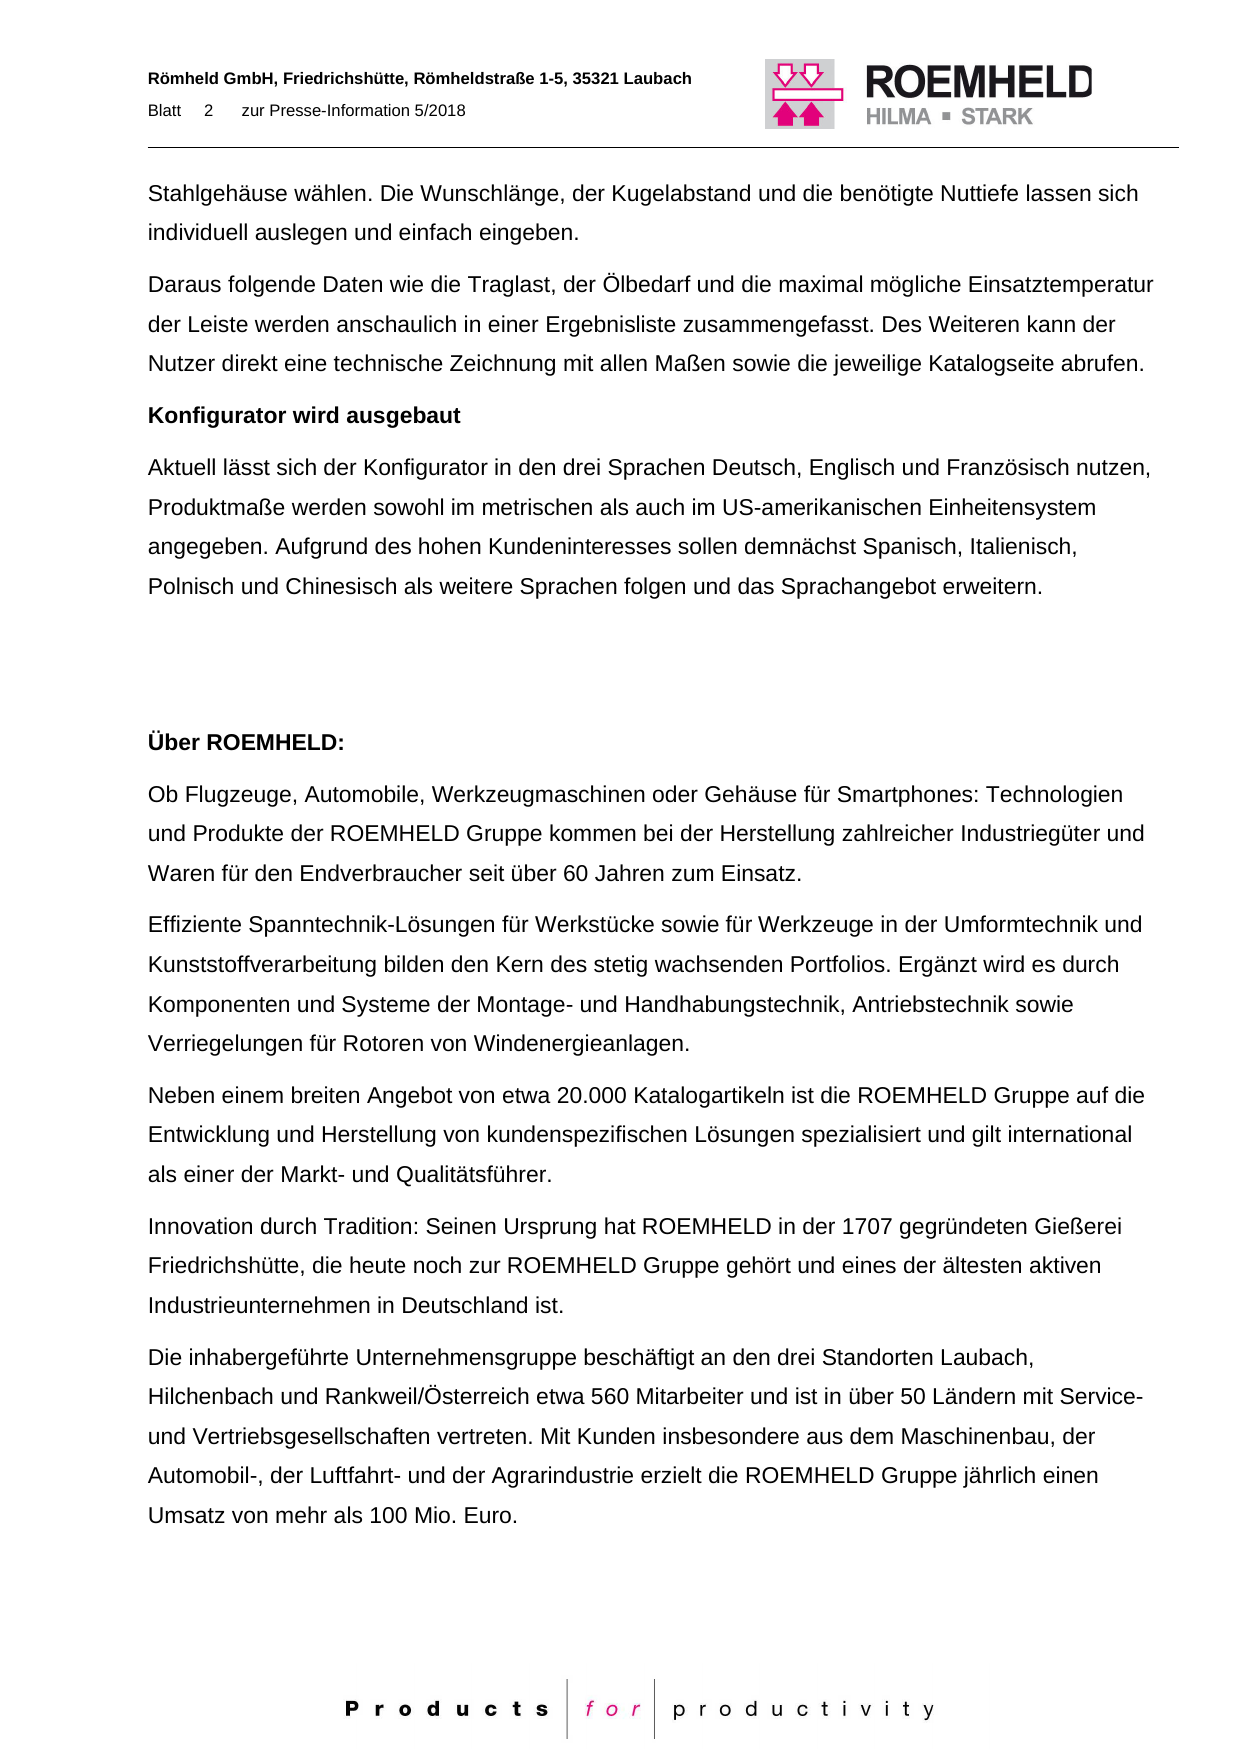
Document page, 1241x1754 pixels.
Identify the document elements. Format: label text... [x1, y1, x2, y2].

picture [763, 59, 1092, 128]
text Konfigurator wird ausgebaut [148, 402, 1162, 428]
picture [299, 1663, 990, 1749]
text Aktuell lässt sich der Konfigurator in den drei Sprachen Deutsch, Englisch und Französisch nutzen, Produktmaße werden sowohl im metrischen als auch im US-amerikanischen Einheitensystem angegeben. Aufgrund des hohen Kundeninteresses sollen demnächst Spanisch, Italienisch, Polnisch und Chinesisch als weitere Sprachen folgen und das Sprachangebot erweitern. [148, 454, 1162, 599]
text Innovation durch Tradition: Seinen Ursprung hat ROEMHELD in der 1707 gegründeten Gießerei Friedrichshütte, die heute noch zur ROEMHELD Gruppe gehört und eines der ältesten aktiven Industrieunternehmen in Deutschland ist. [148, 1213, 1162, 1318]
text Über ROEMHELD: [148, 728, 1162, 755]
text Neben einem breiten Angebot von etwa 20.000 Katalogartikeln ist die ROEMHELD Gruppe auf die Entwicklung und Herstellung von kundenspezifischen Lösungen spezialisiert und gilt international als einer der Markt- und Qualitätsführer. [148, 1082, 1162, 1187]
text Die inhabergeführte Unternehmensgruppe beschäftigt an den drei Standorten Laubach, Hilchenbach und Rankweil/Österreich etwa 560 Mitarbeiter und ist in über 50 Ländern mit Service- und Vertriebsgesellschaften vertreten. Mit Kunden insbesondere aus dem Maschinenbau, der Automobil-, der Luftfahrt- und der Agrarindustrie erzielt die ROEMHELD Gruppe jährlich einen Umsatz von mehr als 100 Mio. Euro. [148, 1344, 1162, 1528]
text Daraus folgende Daten wie die Traglast, der Ölbedarf und die maximal mögliche Einsatztemperatur der Leiste werden anschaulich in einer Ergebnisliste zusammengefasst. Des Weiteren kann der Nutzer direkt eine technische Zeichnung mit allen Maßen sowie die jeweilige Katalogseite abrufen. [148, 271, 1162, 377]
text Ob Flugzeuge, Automobile, Werkzeugmaschinen oder Gehäuse für Smartphones: Technologien und Produkte der ROEMHELD Gruppe kommen bei der Herstellung zahlreicher Industriegüter und Waren für den Endverbraucher seit über 60 Jahren zum Einsatz. [148, 781, 1162, 886]
text Effiziente Spanntechnik-Lösungen für Werkstücke sowie für Werkzeuge in der Umformtechnik und Kunststoffverarbeitung bilden den Kern des stetig wachsenden Portfolios. Ergänzt wird es durch Komponenten und Systeme der Montage- und Handhabungstechnik, Antriebstechnik sowie Verriegelungen für Rotoren von Windenergieanlagen. [148, 911, 1162, 1056]
